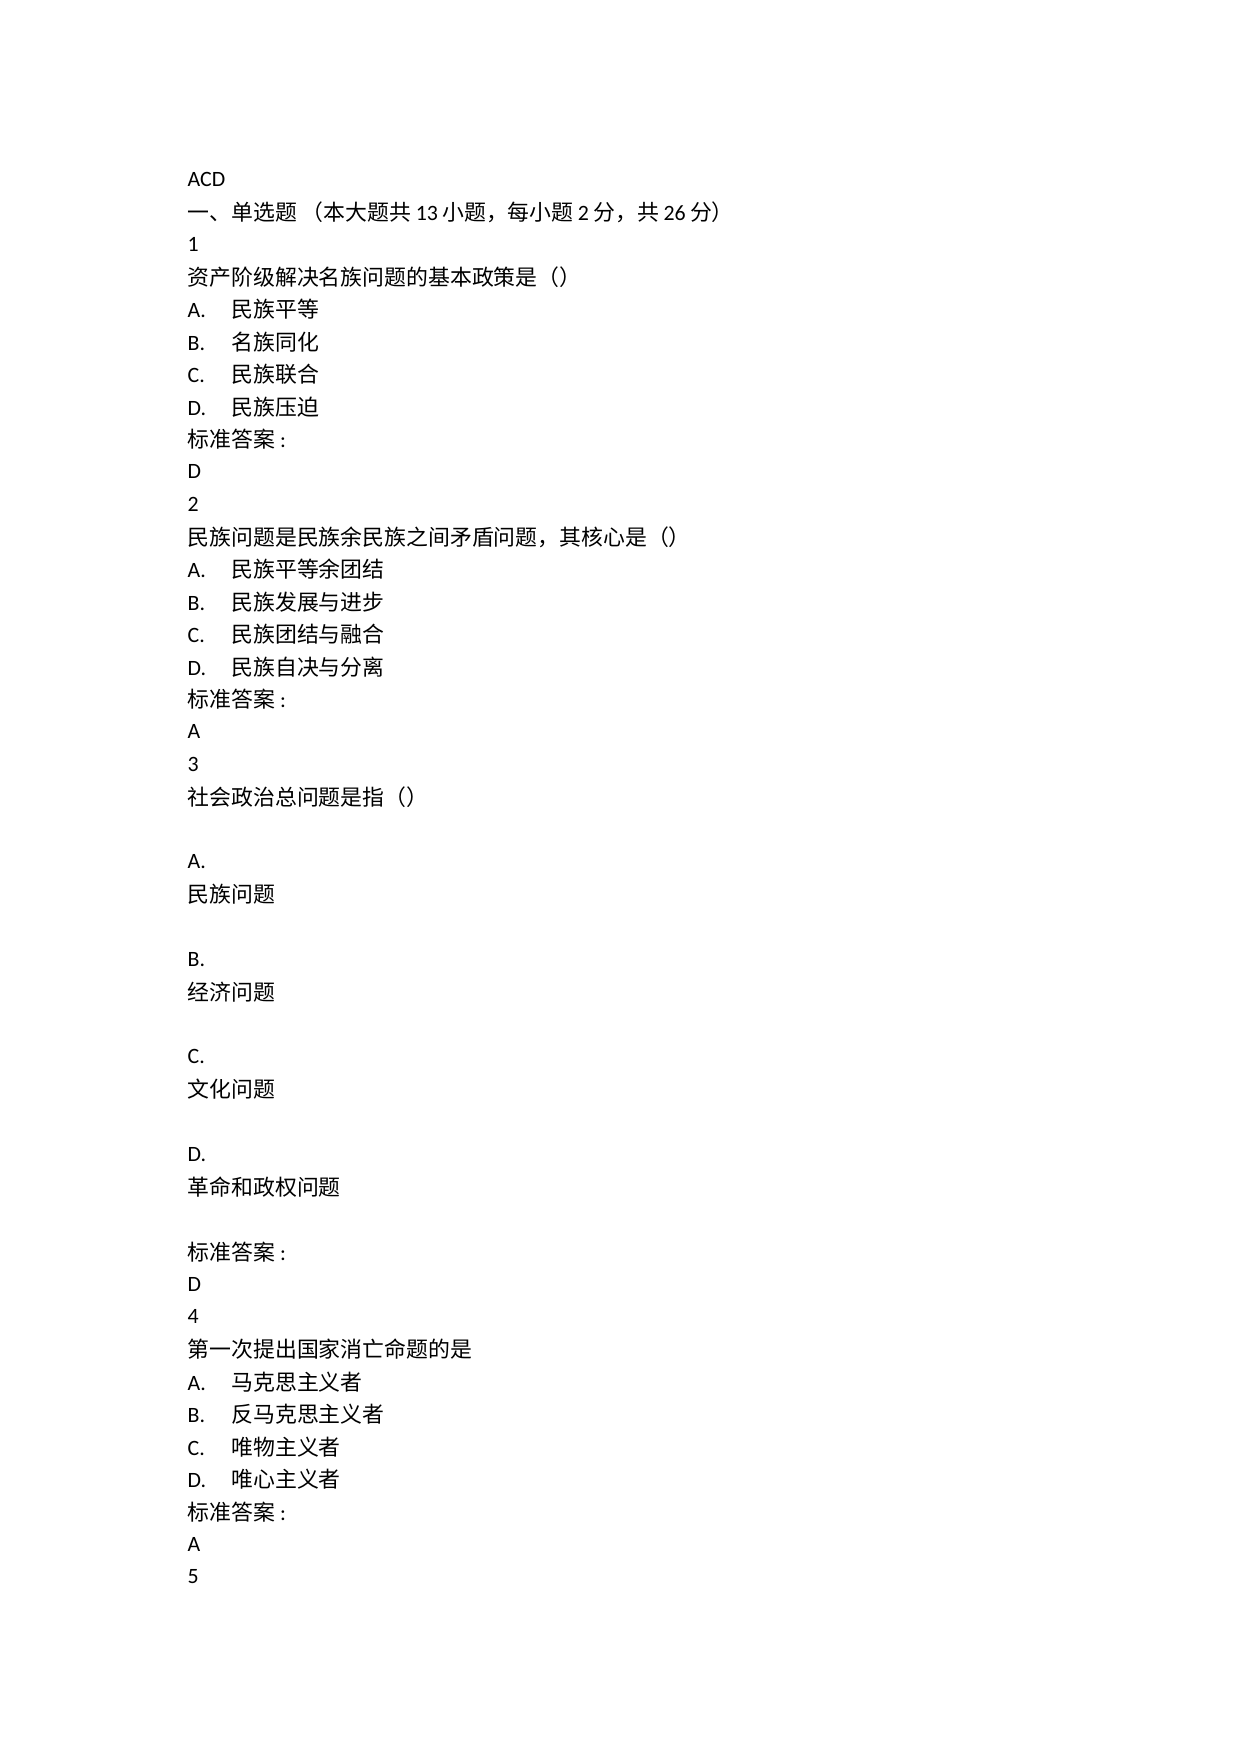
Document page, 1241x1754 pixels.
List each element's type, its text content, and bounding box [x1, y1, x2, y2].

text B. [187, 942, 1053, 974]
text C. 唯物主义者 [187, 1429, 1053, 1462]
text 2 [187, 487, 1053, 519]
text A. 马克思主义者 [187, 1364, 1053, 1397]
text D [187, 1267, 1053, 1299]
text 社会政治总问题是指（） [187, 779, 1053, 812]
text C. 民族团结与融合 [187, 617, 1053, 649]
text B. 名族同化 [187, 324, 1053, 357]
text 民族问题是民族余民族之间矛盾问题，其核心是（） [187, 519, 1053, 552]
text ACD [187, 162, 1053, 194]
text 一、单选题 （本大题共13小题，每小题2分，共26分） [187, 194, 1053, 227]
text 5 [187, 1559, 1053, 1592]
text D. [187, 1137, 1053, 1169]
text A [187, 714, 1053, 747]
text 3 [187, 747, 1053, 779]
text 资产阶级解决名族问题的基本政策是（） [187, 259, 1053, 292]
text 第一次提出国家消亡命题的是 [187, 1332, 1053, 1364]
text B. 反马克思主义者 [187, 1397, 1053, 1429]
text 4 [187, 1299, 1053, 1332]
text D [187, 454, 1053, 487]
text 标准答案 : [187, 1494, 1053, 1527]
text 经济问题 [187, 974, 1053, 1007]
text D. 民族自决与分离 [187, 649, 1053, 682]
text 民族问题 [187, 877, 1053, 909]
text C. 民族联合 [187, 357, 1053, 389]
text 标准答案 : [187, 422, 1053, 454]
text A. 民族平等 [187, 292, 1053, 324]
text A. 民族平等余团结 [187, 552, 1053, 584]
text 1 [187, 227, 1053, 259]
text 标准答案 : [187, 682, 1053, 714]
text B. 民族发展与进步 [187, 584, 1053, 617]
text A. [187, 844, 1053, 877]
text C. [187, 1039, 1053, 1072]
text D. 民族压迫 [187, 389, 1053, 422]
text A [187, 1527, 1053, 1559]
text D. 唯心主义者 [187, 1462, 1053, 1494]
text 标准答案 : [187, 1234, 1053, 1267]
text 革命和政权问题 [187, 1169, 1053, 1202]
text 文化问题 [187, 1072, 1053, 1104]
